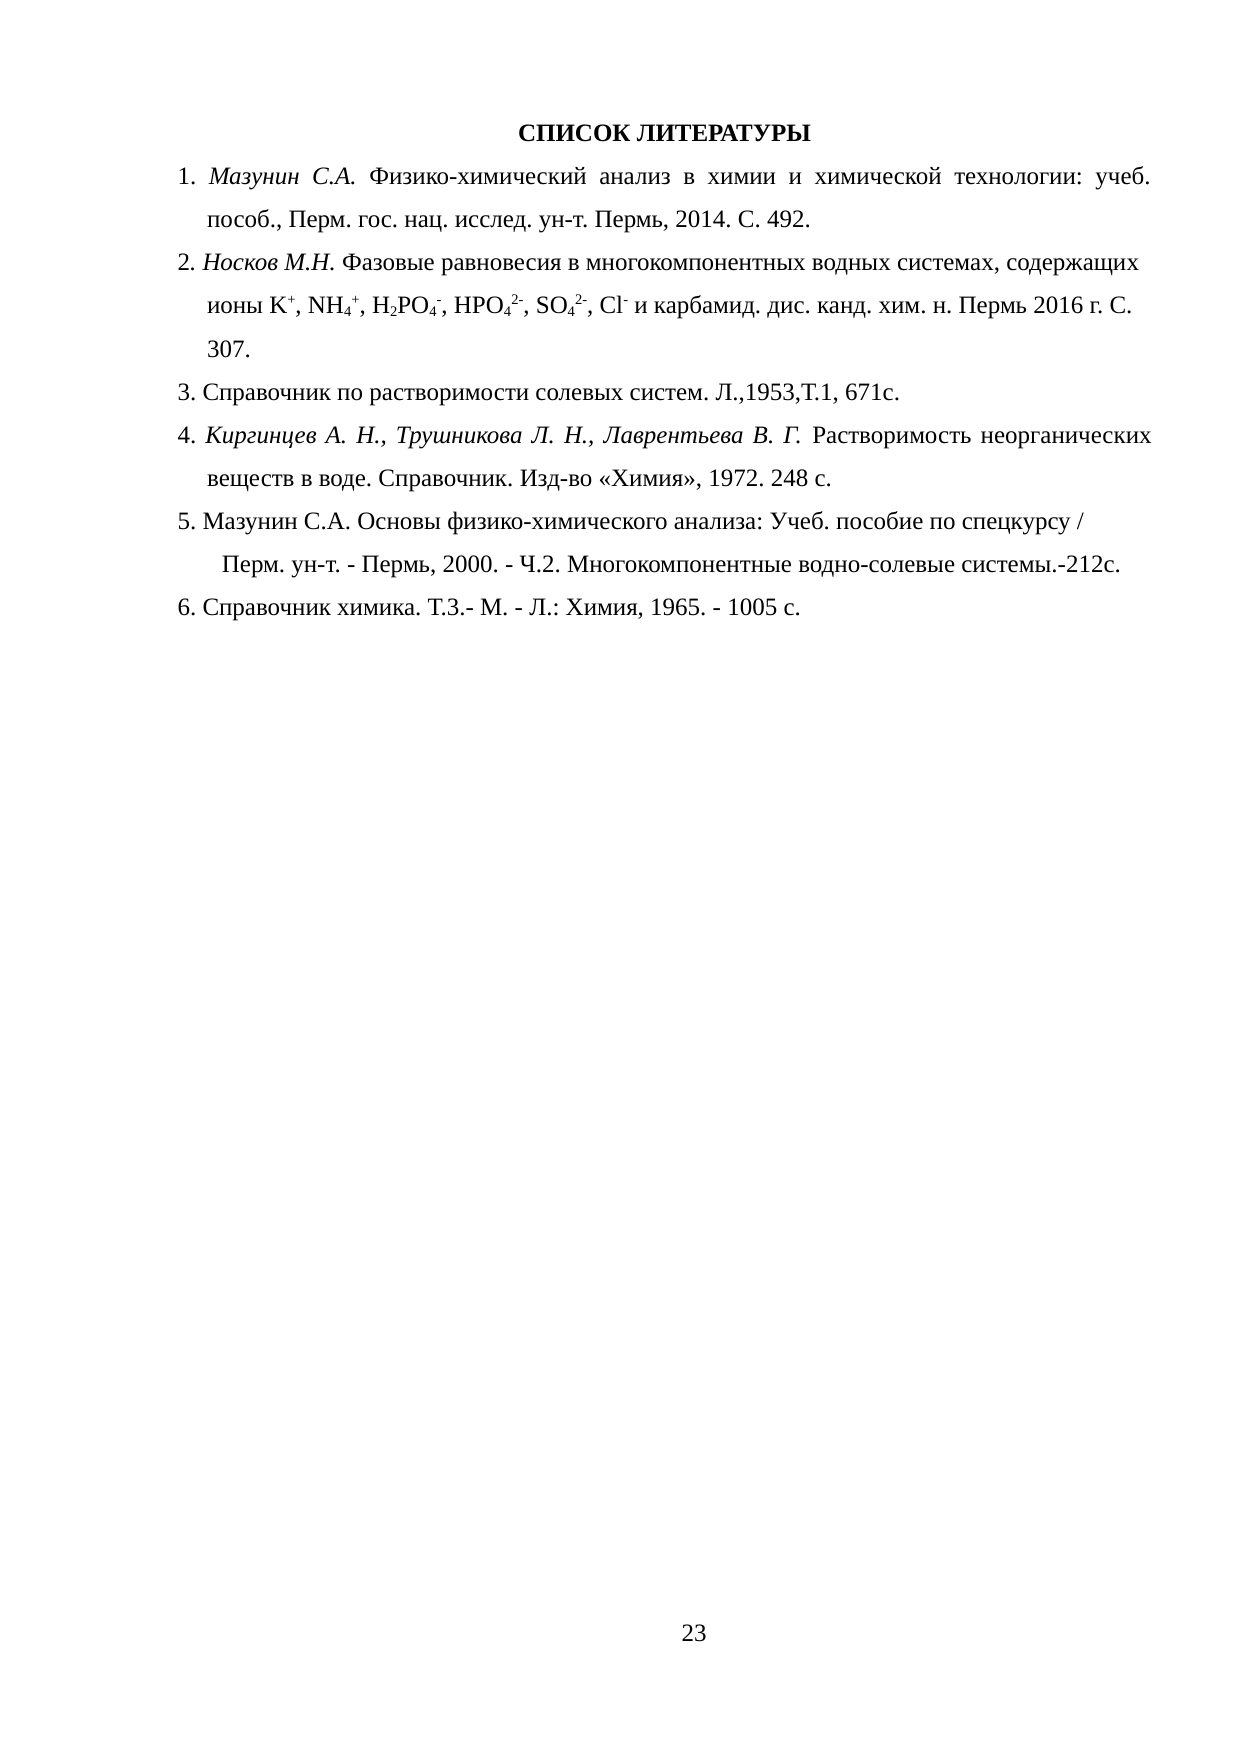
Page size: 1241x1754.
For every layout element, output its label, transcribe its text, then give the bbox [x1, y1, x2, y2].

text СПИСОК ЛИТЕРАТУРЫ [177, 118, 1152, 147]
text 5. Мазунин С.А. Основы физико-химического анализа: Учеб. пособие по спецкурсу / Перм. ун-т. - Пермь, 2000. - Ч.2. Многокомпонентные водно-солевые системы.-212с. [177, 506, 1152, 578]
text 2. Носков М.Н. Фазовые равновесия в многокомпонентных водных системах, содержащих ионы K+, NH4+, H2PO4-, HPO42-, SO42-, Cl- и карбамид. дис. канд. хим. н. Пермь 2016 г. С. 307. [177, 247, 1152, 362]
text 6. Справочник химика. Т.3.- М. - Л.: Химия, 1965. - 1005 с. [177, 592, 1152, 621]
text 3. Справочник по растворимости солевых систем. Л.,1953,Т.1, 671с. [177, 377, 1152, 406]
text 1. Мазунин С.А. Физико-химический анализ в химии и химической технологии: учеб. пособ., Перм. гос. нац. исслед. ун-т. Пермь, 2014. С. 492. [177, 161, 1152, 233]
text 4. Киргинцев А. Н., Трушникова Л. Н., Лаврентьева В. Г. Растворимость неорганических веществ в воде. Справочник. Изд-во «Химия», 1972. 248 с. [177, 420, 1152, 492]
